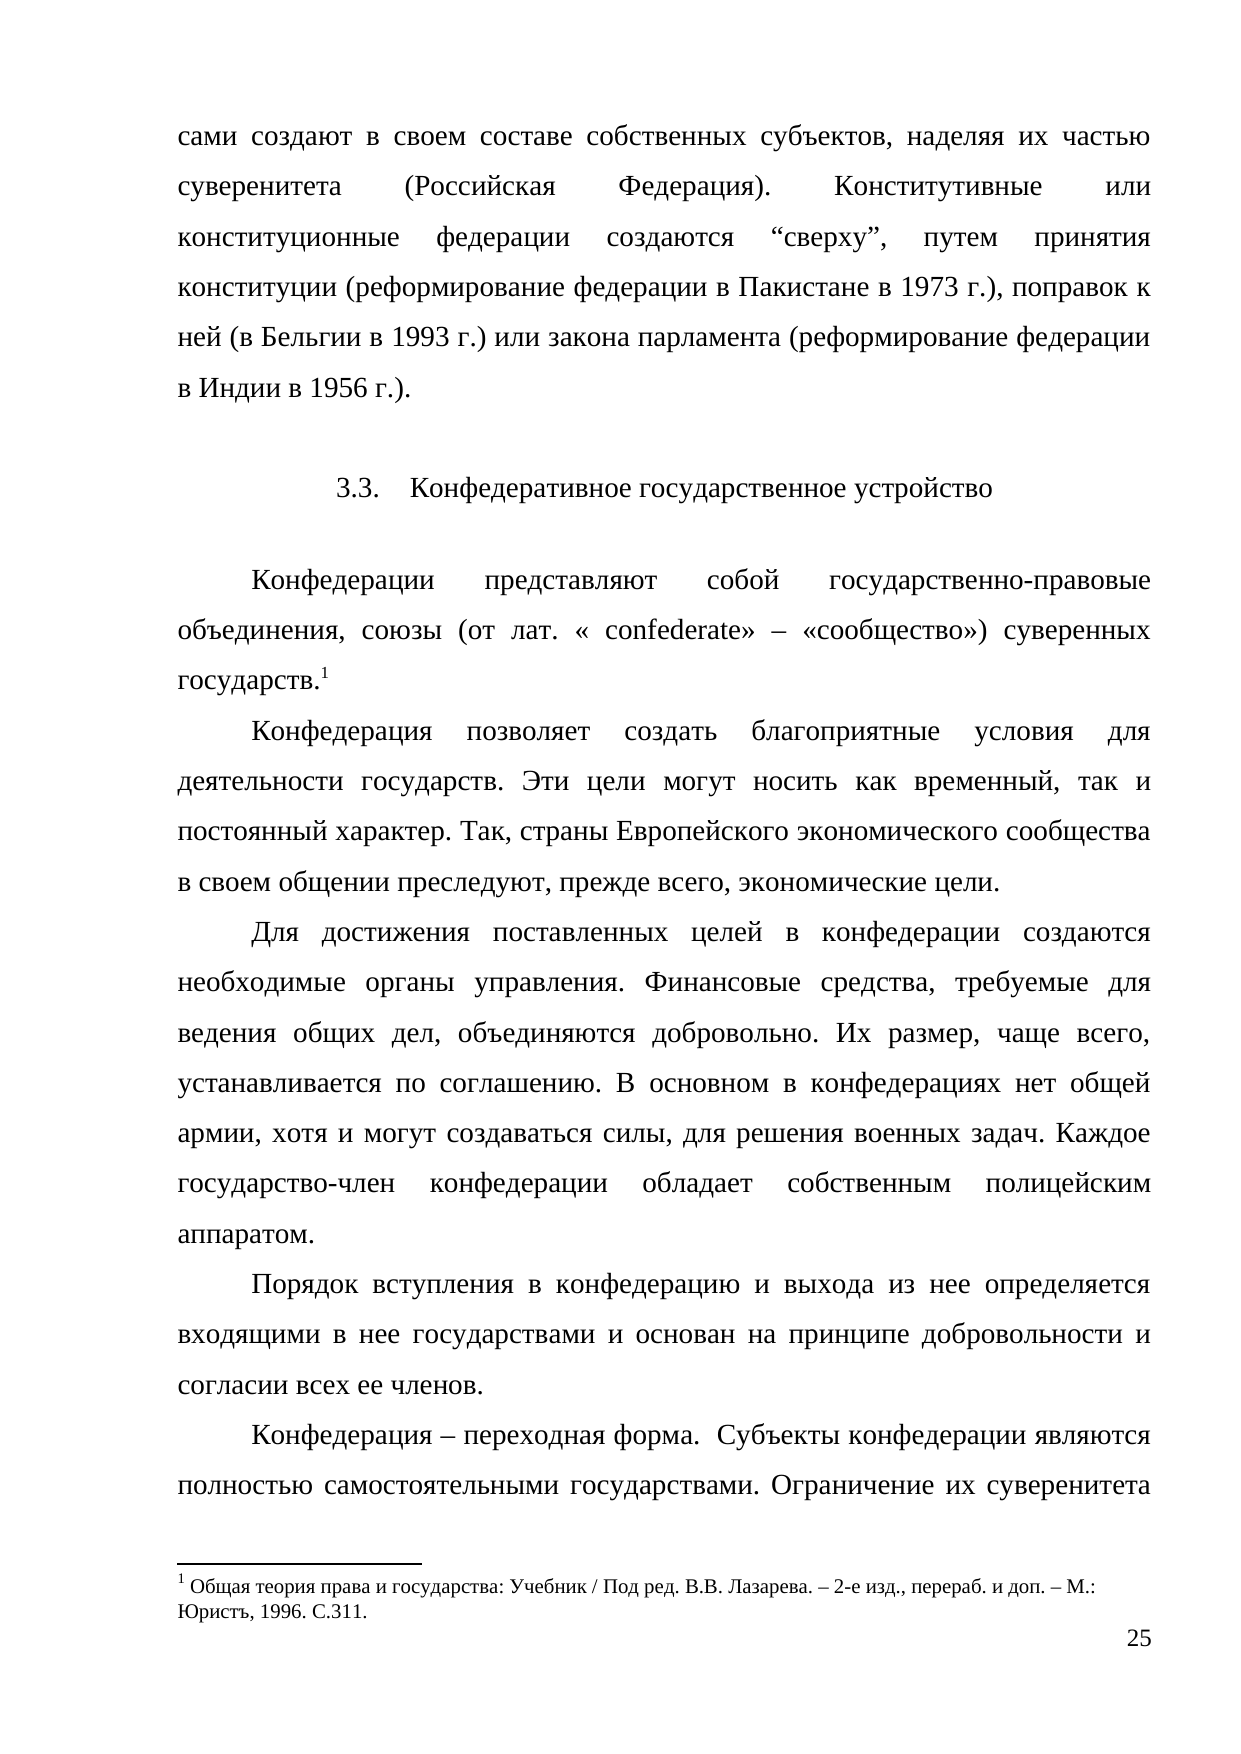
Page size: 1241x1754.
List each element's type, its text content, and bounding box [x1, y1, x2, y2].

subtitle Конфедеративное государственное устройство [177, 470, 1152, 504]
text Порядок вступления в конфедерацию и выхода из нее определяется входящими в нее государствами и основан на принципе добровольности и согласии всех ее членов. [177, 1266, 1152, 1400]
text Конфедерации представляют собой государственно-правовые объединения, союзы (от лат. « confederate» – «сообщество») суверенных государств. [177, 562, 1152, 696]
text Конфедерация позволяет создать благоприятные условия для деятельности государств. Эти цели могут носить как временный, так и постоянный характер. Так, страны Европейского экономического сообщества в своем общении преследуют, прежде всего, экономические цели. [177, 713, 1152, 897]
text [177, 118, 1152, 403]
text Для достижения поставленных целей в конфедерации создаются необходимые органы управления. Финансовые средства, требуемые для ведения общих дел, объединяются добровольно. Их размер, чаще всего, устанавливается по соглашению. В основном в конфедерациях нет общей армии, хотя и могут создаваться силы, для решения военных задач. Каждое государство-член конфедерации обладает собственным полицейским аппаратом. [177, 914, 1152, 1249]
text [177, 1417, 1152, 1501]
